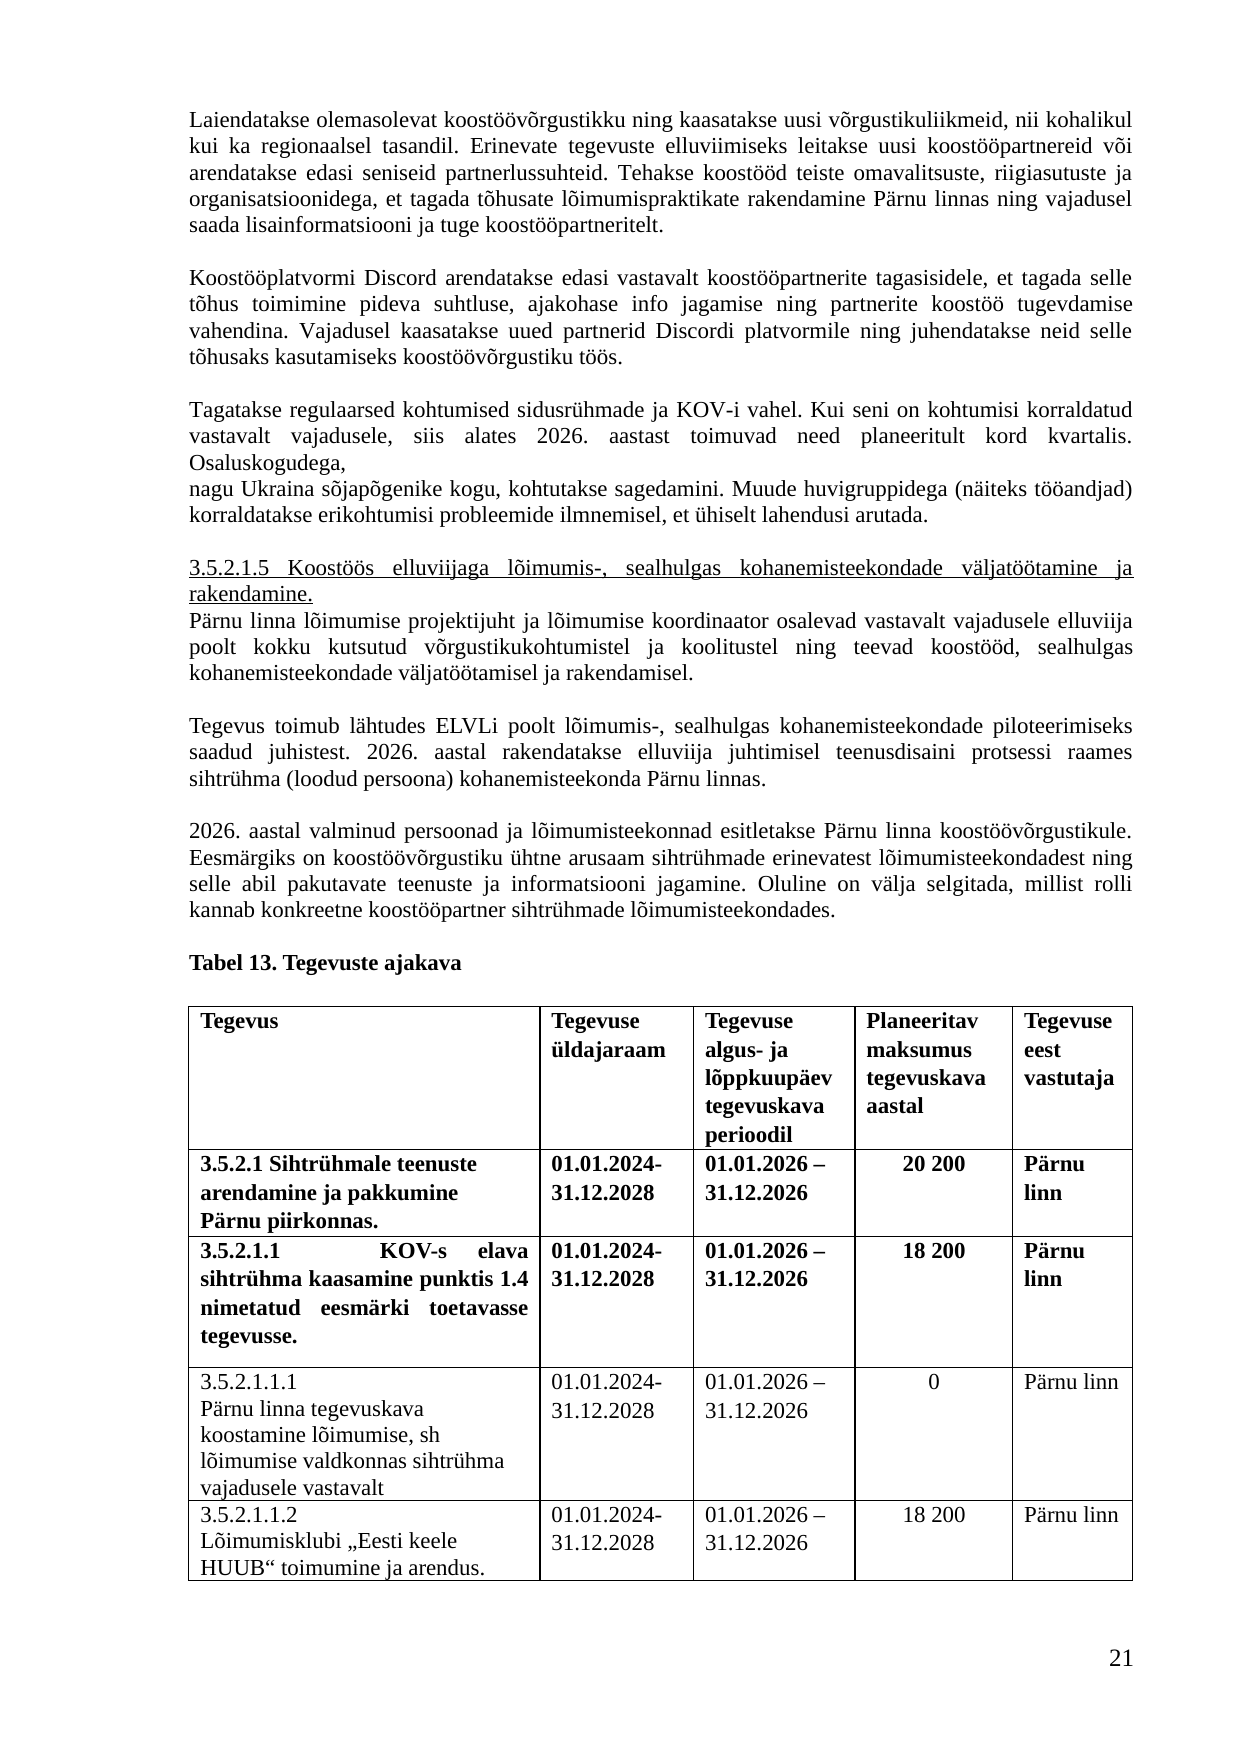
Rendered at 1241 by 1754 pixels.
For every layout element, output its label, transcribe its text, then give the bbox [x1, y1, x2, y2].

text 3.5.2.1.5 Koostöös elluviijaga lõimumis-, sealhulgas kohanemisteekondade väljatöötamine ja rakendamine. [189, 554, 1134, 577]
text nagu Ukraina sõjapõgenike kogu, kohtutakse sagedamini. Muude huvigruppidega (näiteks tööandjad) korraldatakse erikohtumisi probleemide ilmnemisel, et ühiselt lahendusi arutada. [189, 475, 1134, 528]
table_cell Pärnu linn [1013, 1150, 1132, 1236]
table_header Tegevus [189, 1007, 539, 1149]
table_cell 0 [856, 1368, 1012, 1500]
text Koostööplatvormi Discord arendatakse edasi vastavalt koostööpartnerite tagasisidele, et tagada selle tõhus toimimine pideva suhtluse, ajakohase info jagamise ning partnerite koostöö tugevdamise vahendina. Vajadusel kaasatakse uued partnerid Discordi platvormile ning juhendatakse neid selle tõhusaks kasutamiseks koostöövõrgustiku töös. [189, 264, 1134, 369]
table_cell 01.01.2024-31.12.2028 [541, 1237, 693, 1367]
text Tagatakse regulaarsed kohtumised sidusrühmade ja KOV-i vahel. Kui seni on kohtumisi korraldatud vastavalt vajadusele, siis alates 2026. aastast toimuvad need planeeritult kord kvartalis. Osaluskogudega, [189, 396, 1134, 475]
table_header Tegevuse eest vastutaja [1013, 1007, 1132, 1149]
table_cell 20 200 [856, 1150, 1012, 1236]
table_header Planeeritav maksumus tegevuskava aastal [856, 1007, 1012, 1149]
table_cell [694, 1501, 854, 1580]
table_cell 18 200 [856, 1501, 1012, 1580]
table_cell 3.5.2.1.1 KOV-s elava sihtrühma kaasamine punktis 1.4 nimetatud eesmärki toetavasse tegevusse. [189, 1237, 539, 1367]
table_cell 01.01.2024-31.12.2028 [541, 1368, 693, 1500]
text Tabel 13. Tegevuste ajakava [189, 949, 1134, 976]
table_header Tegevuse üldajaraam [541, 1007, 693, 1149]
text Laiendatakse olemasolevat koostöövõrgustikku ning kaasatakse uusi võrgustikuliikmeid, nii kohalikul kui ka regionaalsel tasandil. Erinevate tegevuste elluviimiseks leitakse uusi koostööpartnereid või arendatakse edasi seniseid partnerlussuhteid. Tehakse koostööd teiste omavalitsuste, riigiasutuste ja organisatsioonidega, et tagada tõhusate lõimumispraktikate rakendamine Pärnu linnas ning vajadusel saada lisainformatsiooni ja tuge koostööpartneritelt. [189, 106, 1134, 238]
table_cell 01.01.2026 – 31.12.2026 [694, 1150, 854, 1236]
table_cell Pärnu linn [1013, 1501, 1132, 1580]
table_cell 01.01.2026 – 31.12.2026 [694, 1237, 854, 1367]
table_cell 18 200 [856, 1237, 1012, 1367]
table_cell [189, 1501, 539, 1580]
table_cell 01.01.2026 – 31.12.2026 [694, 1368, 854, 1500]
table_cell 3.5.2.1.1.1 Pärnu linna tegevuskava koostamine lõimumise, sh lõimumise valdkonnas sihtrühma vajadusele vastavalt [189, 1368, 539, 1500]
table_cell Pärnu linn [1013, 1368, 1132, 1500]
text 2026. aastal valminud persoonad ja lõimumisteekonnad esitletakse Pärnu linna koostöövõrgustikule. Eesmärgiks on koostöövõrgustiku ühtne arusaam sihtrühmade erinevatest lõimumisteekondadest ning selle abil pakutavate teenuste ja informatsiooni jagamine. Oluline on välja selgitada, millist rolli kannab konkreetne koostööpartner sihtrühmade lõimumisteekondades. [189, 817, 1134, 923]
table_cell 01.01.2024-31.12.2028 [541, 1150, 693, 1236]
text Tegevus toimub lähtudes ELVLi poolt lõimumis-, sealhulgas kohanemisteekondade piloteerimiseks saadud juhistest. 2026. aastal rakendatakse elluviija juhtimisel teenusdisaini protsessi raames sihtrühma (loodud persoona) kohanemisteekonda Pärnu linnas. [189, 712, 1134, 791]
text 3.5.2.1.5 Koostöös elluviijaga lõimumis-, sealhulgas kohanemisteekondade väljatöötamine ja rakendamine. [189, 578, 1134, 607]
table_cell 3.5.2.1 Sihtrühmale teenuste arendamine ja pakkumine Pärnu piirkonnas. [189, 1150, 539, 1236]
table_header Tegevuse algus- ja lõppkuupäev tegevuskava perioodil [694, 1007, 854, 1149]
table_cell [541, 1501, 693, 1580]
table_cell Pärnu linn [1013, 1237, 1132, 1367]
list Pärnu linna lõimumise projektijuht ja lõimumise koordinaator osalevad vastavalt vajadusele elluviija poolt kokku kutsutud võrgustikukohtumistel ja koolitustel ning teevad koostööd, sealhulgas kohanemisteekondade väljatöötamisel ja rakendamisel. [189, 607, 1134, 686]
